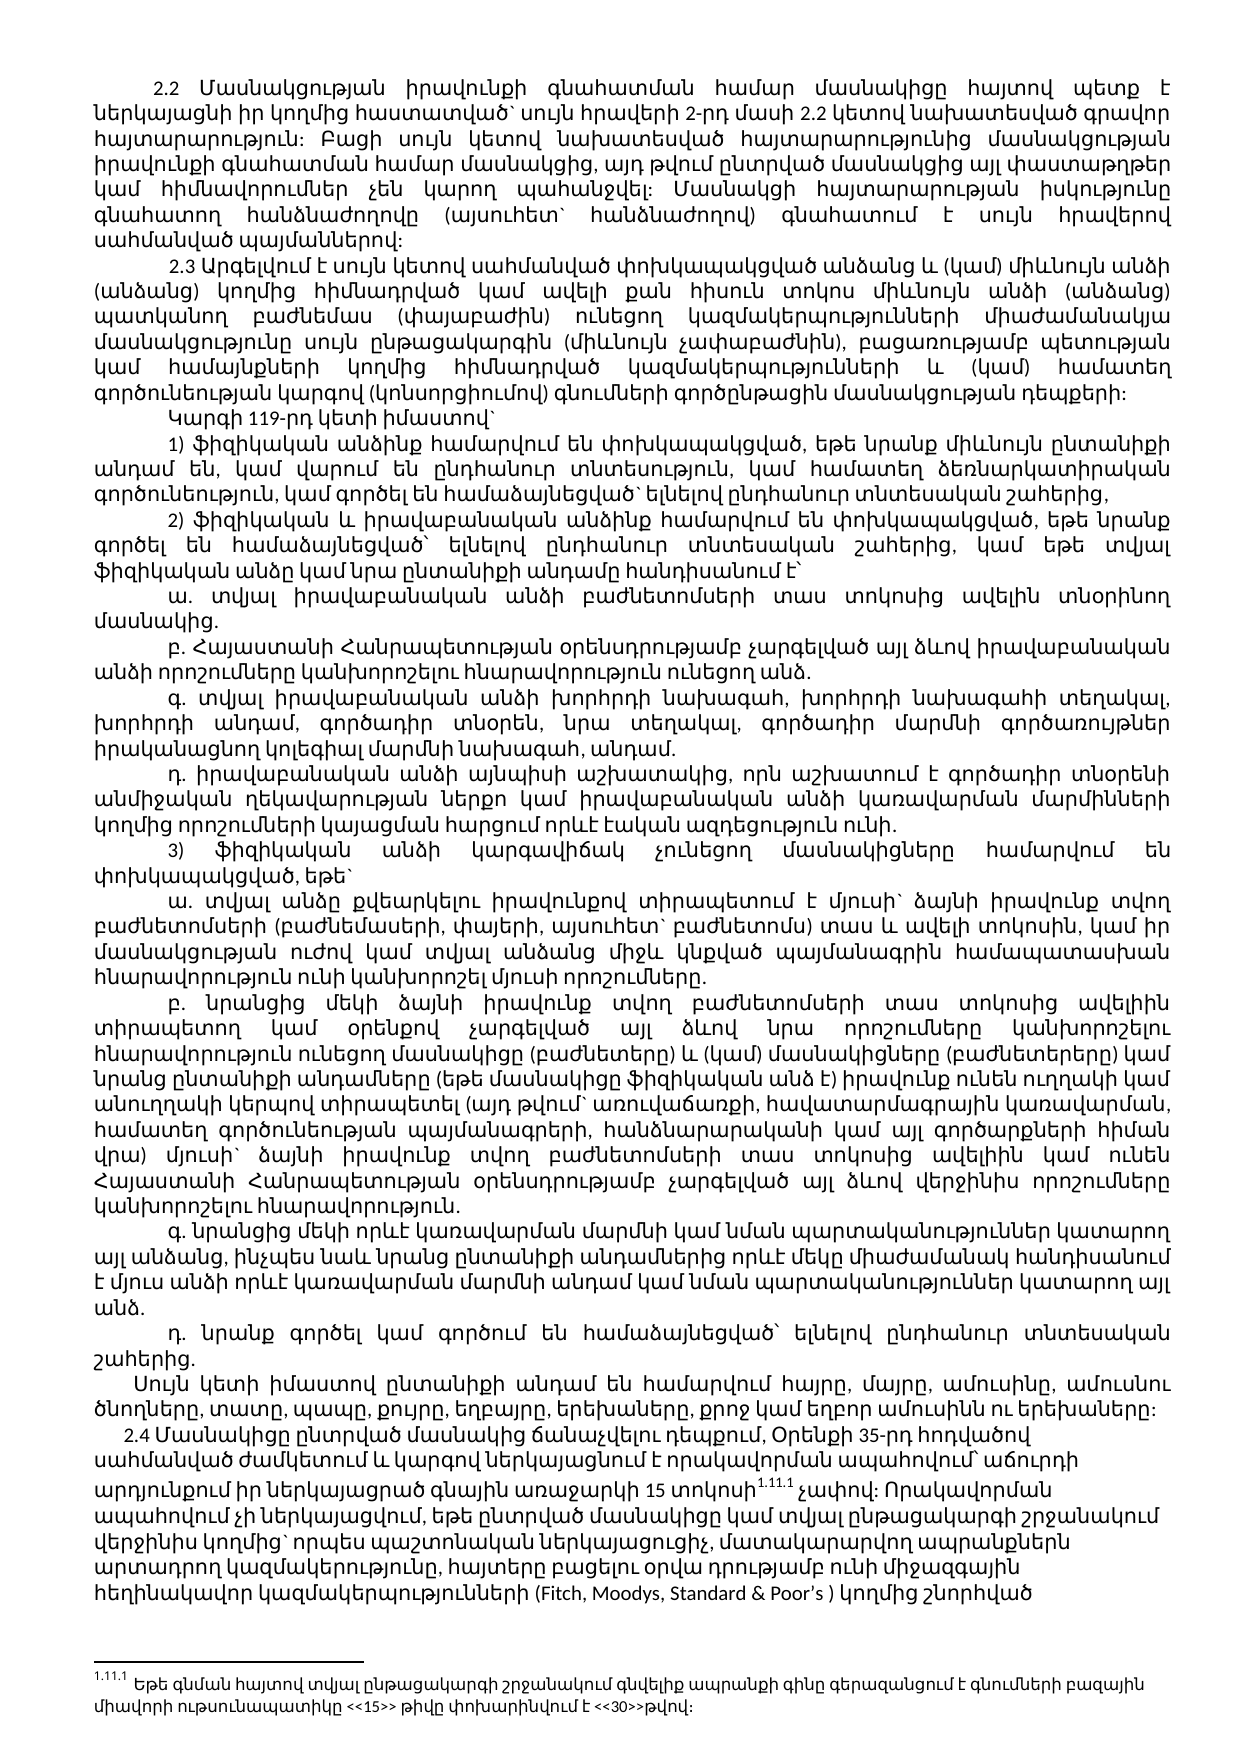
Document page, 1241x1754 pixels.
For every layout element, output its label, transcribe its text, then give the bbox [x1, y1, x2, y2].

text բ. նրանցից մեկի ձայնի իրավունք տվող բաժնետոմսերի տաս տոկոսից ավելիին տիրապետող կամ օրենքով չարգելված այլ ձևով նրա որոշումները կանխորոշելու հնարավորություն ունեցող մասնակիցը (բաժնետերը) և (կամ) մասնակիցները (բաժնետերերը) կամ նրանց ընտանիքի անդամները (եթե մասնակիցը ֆիզիկական անձ է) իրավունք ունեն ուղղակի կամ անուղղակի կերպով տիրապետել (այդ թվում` առուվաճառքի, հավատարմագրային կառավարման, համատեղ գործունեության պայմանագրերի, հանձնարարականի կամ այլ գործարքների հիման վրա) մյուսի` ձայնի իրավունք տվող բաժնետոմսերի տաս տոկոսից ավելիին կամ ունեն Հայաստանի Հանրապետության օրենսդրությամբ չարգելված այլ ձևով վերջինիս որոշումները կանխորոշելու հնարավորություն. [94, 990, 1171, 1219]
text դ. իրավաբանական անձի այնպիսի աշխատակից, որն աշխատում է գործադիր տնօրենի անմիջական ղեկավարության ներքո կամ իրավաբանական անձի կառավարման մարմինների կողմից որոշումների կայացման հարցում որևէ էական ազդեցություն ունի. [94, 761, 1171, 837]
text դ. նրանք գործել կամ գործում են համաձայնեցված՝ ելնելով ընդհանուր տնտեսական շահերից. [94, 1320, 1171, 1371]
text ա. տվյալ անձը քվեարկելու իրավունքով տիրապետում է մյուսի` ձայնի իրավունք տվող բաժնետոմսերի (բաժնեմասերի, փայերի, այսուհետ` բաժնետոմս) տաս և ավելի տոկոսին, կամ իր մասնակցության ուժով կամ տվյալ անձանց միջև կնքված պայմանագրին համապատասխան հնարավորություն ունի կանխորոշել մյուսի որոշումները. [94, 888, 1171, 990]
text գ. տվյալ իրավաբանական անձի խորհրդի նախագահ, խորհրդի նախագահի տեղակալ, խորհրդի անդամ, գործադիր տնօրեն, նրա տեղակալ, գործադիր մարմնի գործառույթներ իրականացնող կոլեգիալ մարմնի նախագահ, անդամ. [94, 685, 1171, 761]
text ա. տվյալ իրավաբանական անձի բաժնետոմսերի տաս տոկոսից ավելին տնօրինող մասնակից. [94, 583, 1171, 634]
text 1) ֆիզիկական անձինք համարվում են փոխկապակցված, եթե նրանք միևնույն ընտանիքի անդամ են, կամ վարում են ընդհանուր տնտեսություն, կամ համատեղ ձեռնարկատիրական գործունեություն, կամ գործել են համաձայնեցված` ելնելով ընդհանուր տնտեսական շահերից, [94, 431, 1171, 507]
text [94, 1422, 1171, 1605]
text բ. Հայաստանի Հանրապետության օրենսդրությամբ չարգելված այլ ձևով իրավաբանական անձի որոշումները կանխորոշելու հնարավորություն ունեցող անձ. [94, 634, 1171, 685]
text գ. նրանցից մեկի որևէ կառավարման մարմնի կամ նման պարտականություններ կատարող այլ անձանց, ինչպես նաև նրանց ընտանիքի անդամներից որևէ մեկը միաժամանակ հանդիսանում է մյուս անձի որևէ կառավարման մարմնի անդամ կամ նման պարտականություններ կատարող այլ անձ. [94, 1219, 1171, 1320]
text 2.3 Արգելվում է սույն կետով սահմանված փոխկապակցված անձանց և (կամ) միևնույն անձի (անձանց) կողմից հիմնադրված կամ ավելի քան հիսուն տոկոս միևնույն անձի (անձանց) պատկանող բաժնեմաս (փայաբաժին) ունեցող կազմակերպությունների միաժամանակյա մասնակցությունը սույն ընթացակարգին (միևնույն չափաբաժնին), բացառությամբ պետության կամ համայնքների կողմից հիմնադրված կազմակերպությունների և (կամ) համատեղ գործունեության կարգով (կոնսորցիումով) գնումների գործընթացին մասնակցության դեպքերի: [94, 253, 1171, 405]
text 3) ֆիզիկական անձի կարգավիճակ չունեցող մասնակիցները համարվում են փոխկապակցված, եթե` [94, 837, 1171, 888]
text Կարգի 119-րդ կետի իմաստով` [94, 405, 1171, 431]
text 2) ֆիզիկական և իրավաբանական անձինք համարվում են փոխկապակցված, եթե նրանք գործել են համաձայնեցված՝ ելնելով ընդհանուր տնտեսական շահերից, կամ եթե տվյալ ֆիզիկական անձը կամ նրա ընտանիքի անդամը հանդիսանում է՝ [94, 507, 1171, 583]
text Սույն կետի իմաստով ընտանիքի անդամ են համարվում հայրը, մայրը, ամուսինը, ամուսնու ծնողները, տատը, պապը, քույրը, եղբայրը, երեխաները, քրոջ կամ եղբոր ամուսինն ու երեխաները: [94, 1371, 1171, 1422]
text 2.2 Մասնակցության իրավունքի գնահատման համար մասնակիցը հայտով պետք է ներկայացնի իր կողմից հաստատված` սույն հրավերի 2-րդ մասի 2.2 կետով նախատեսված գրավոր հայտարարություն: Բացի սույն կետով նախատեսված հայտարարությունից մասնակցության իրավունքի գնահատման համար մասնակցից, այդ թվում ընտրված մասնակցից այլ փաստաթղթեր կամ հիմնավորումներ չեն կարող պահանջվել: Մասնակցի հայտարարության իսկությունը գնահատող հանձնաժողովը (այսուհետ` հանձնաժողով) գնահատում է սույն հրավերով սահմանված պայմաններով: [94, 75, 1171, 253]
